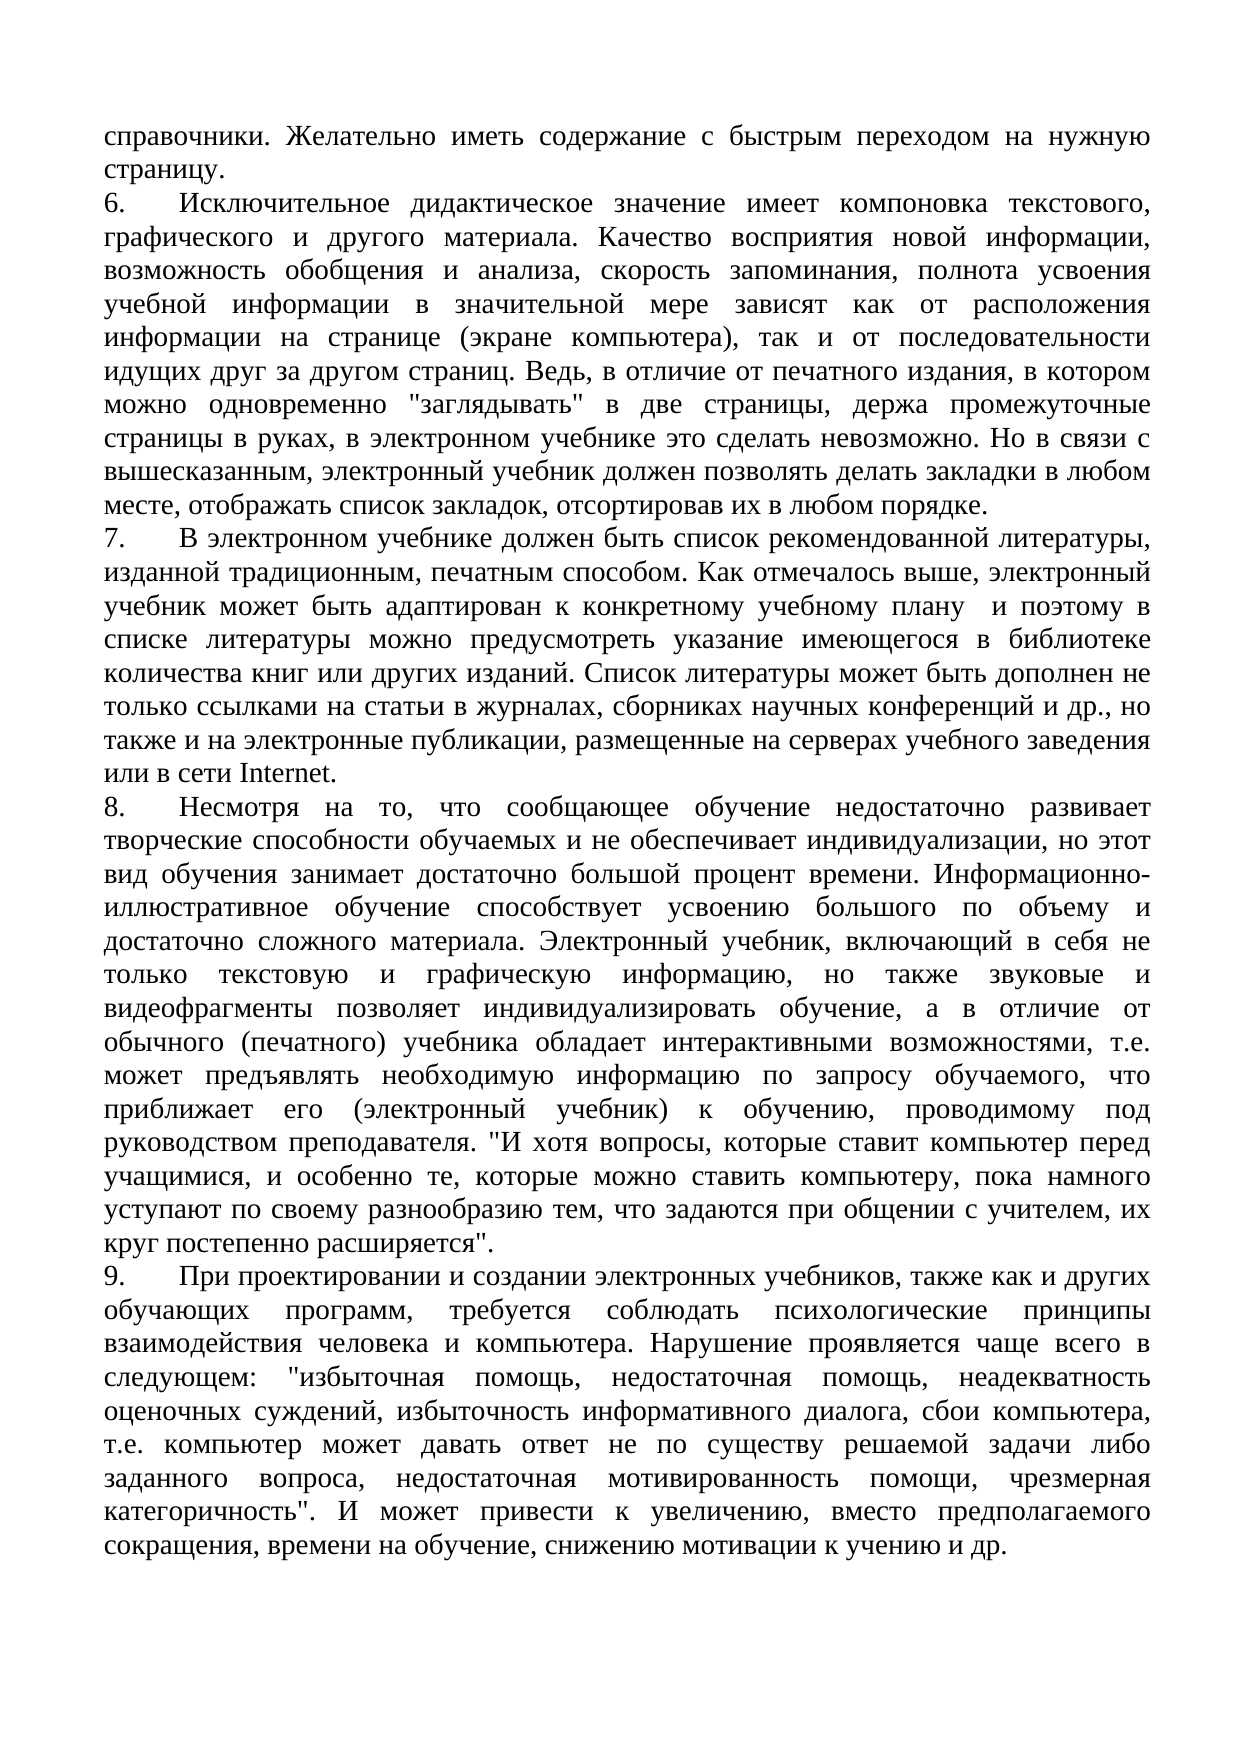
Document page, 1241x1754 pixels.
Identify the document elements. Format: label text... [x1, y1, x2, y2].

list Исключительное дидактическое значение имеет компоновка текстового, графического и другого материала. Качество восприятия новой информации, возможность обобщения и анализа, скорость запоминания, полнота усвоения учебной информации в значительной мере зависят как от расположения информации на странице (экране компьютера), так и от последовательности идущих друг за другом страниц. Ведь, в отличие от печатного издания, в котором можно одновременно "заглядывать" в две страницы, держа промежуточные страницы в руках, в электронном учебнике это сделать невозможно. Но в связи с вышесказанным, электронный учебник должен позволять делать закладки в любом месте, отображать список закладок, отсортировав их в любом порядке. [103, 185, 1152, 521]
list В электронном учебнике должен быть список рекомендованной литературы, изданной традиционным, печатным способом. Как отмечалось выше, электронный учебник может быть адаптирован к конкретному учебному плану и поэтому в списке литературы можно предусмотреть указание имеющегося в библиотеке количества книг или других изданий. Список литературы может быть дополнен не только ссылками на статьи в журналах, сборниках научных конференций и др., но также и на электронные публикации, размещенные на серверах учебного заведения или в сети Internet. [103, 521, 1152, 789]
list При проектировании и создании электронных учебников, также как и других обучающих программ, требуется соблюдать психологические принципы взаимодействия человека и компьютера. Нарушение проявляется чаще всего в следующем: "избыточная помощь, недостаточная помощь, неадекватность оценочных суждений, избыточность информативного диалога, сбои компьютера, т.е. компьютер может давать ответ не по существу решаемой задачи либо заданного вопроса, недостаточная мотивированность помощи, чрезмерная категоричность". И может привести к увеличению, вместо предполагаемого сокращения, времени на обучение, снижению мотивации к учению и др. [103, 1258, 1152, 1560]
list Несмотря на то, что сообщающее обучение недостаточно развивает творческие способности обучаемых и не обеспечивает индивидуализации, но этот вид обучения занимает достаточно большой процент времени. Информационно-иллюстративное обучение способствует усвоению большого по объему и достаточно сложного материала. Электронный учебник, включающий в себя не только текстовую и графическую информацию, но также звуковые и видеофрагменты позволяет индивидуализировать обучение, а в отличие от обычного (печатного) учебника обладает интерактивными возможностями, т.е. может предъявлять необходимую информацию по запросу обучаемого, что приближает его (электронный учебник) к обучению, проводимому под руководством преподавателя. "И хотя вопросы, которые ставит компьютер перед учащимися, и особенно те, которые можно ставить компьютеру, пока намного уступают по своему разнообразию тем, что задаются при общении с учителем, их круг постепенно расширяется". [103, 789, 1152, 1258]
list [103, 118, 1152, 185]
